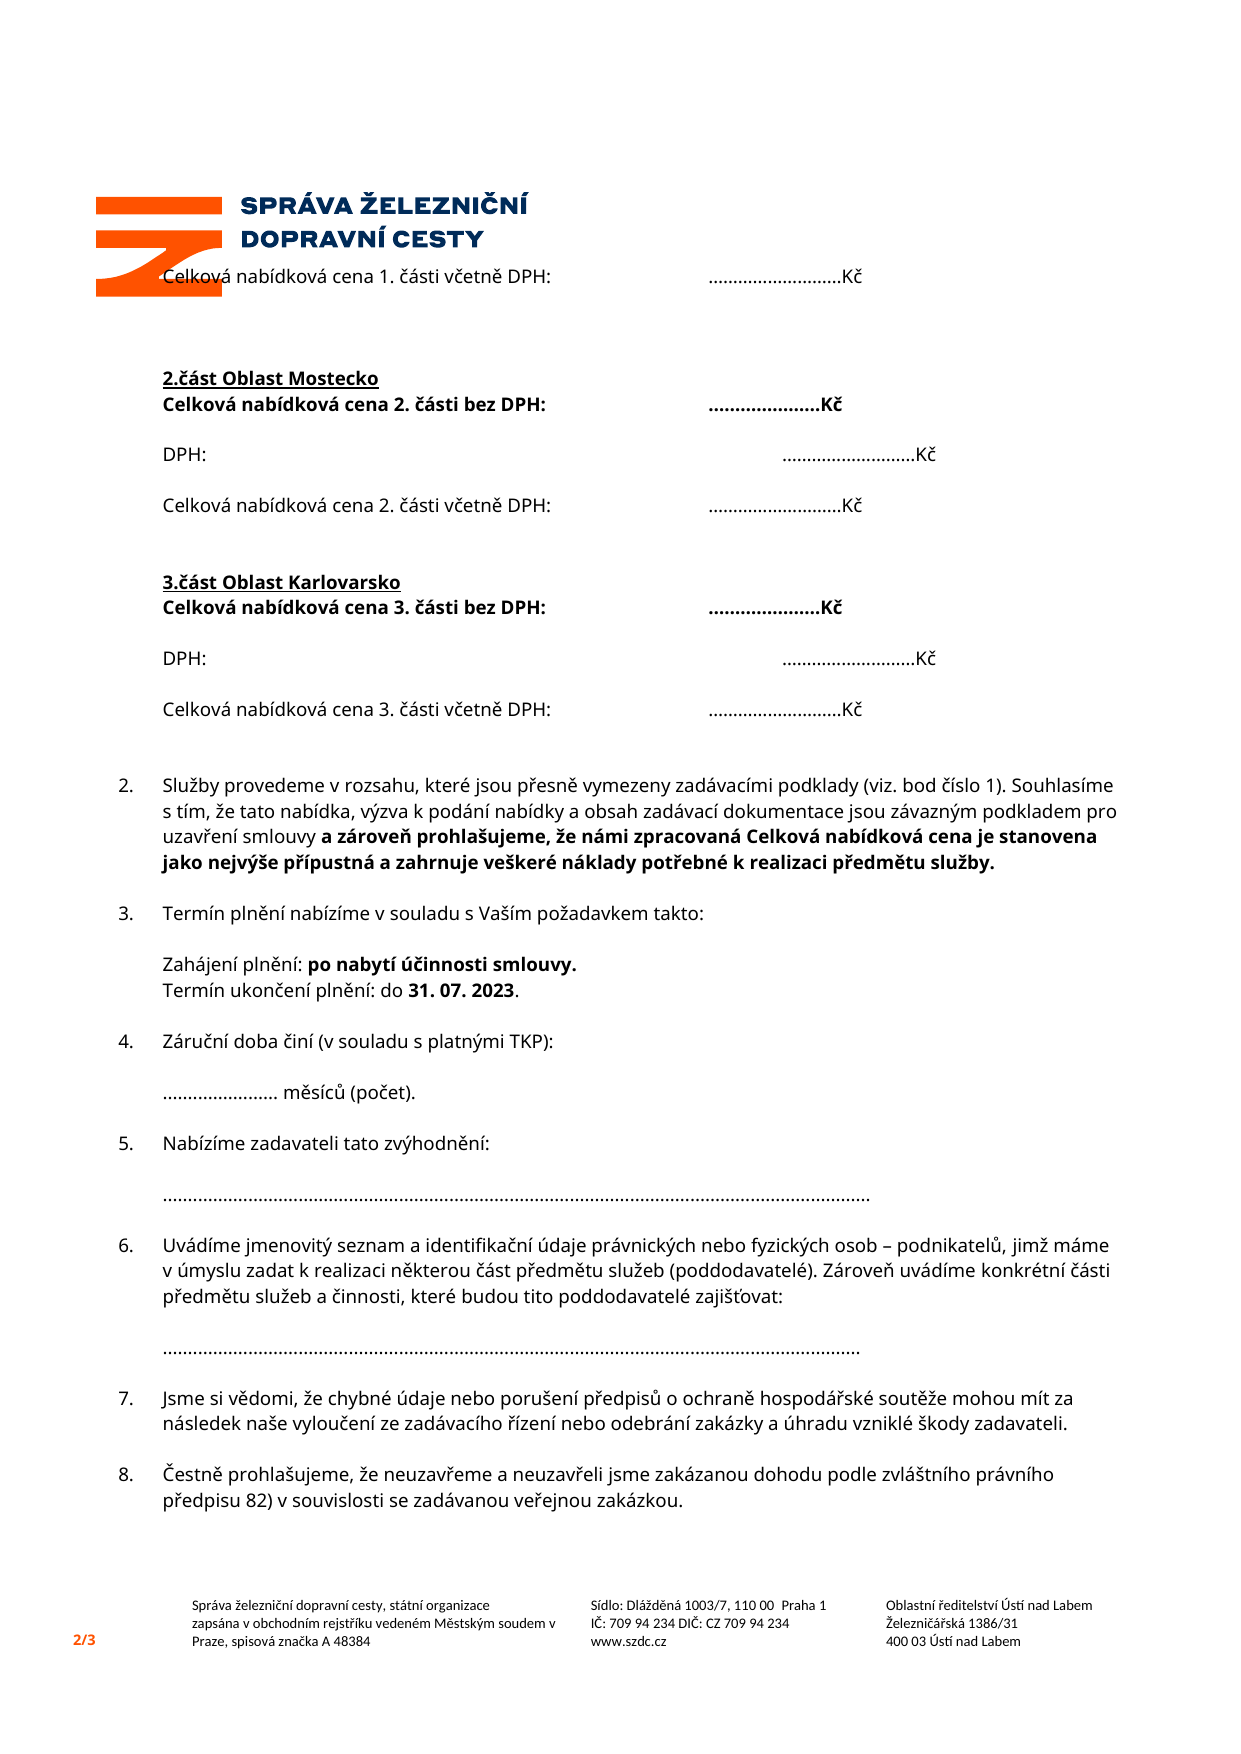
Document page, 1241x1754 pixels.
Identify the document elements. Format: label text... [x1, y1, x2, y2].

list Čestně prohlašujeme, že neuzavřeme a neuzavřeli jsme zakázanou dohodu podle zvláštního právního předpisu 82) v souvislosti se zadávanou veřejnou zakázkou. [118, 1462, 1122, 1513]
list Nabízíme zadavateli tato zvýhodnění: [118, 1130, 1122, 1156]
text ........................................................................................................................................... [162, 1334, 1122, 1360]
text ....................... měsíců (počet). [162, 1079, 1122, 1104]
list Záruční doba činí (v souladu s platnými TKP): [118, 1028, 1122, 1053]
list Celková nabídková cena 1. části včetně DPH: ………………………Kč [162, 263, 1122, 289]
text Termín ukončení plnění: do 31. 07. 2023. [162, 977, 1122, 1002]
text Zahájení plnění: po nabytí účinnosti smlouvy. [162, 951, 1122, 977]
list Termín plnění nabízíme v souladu s Vaším požadavkem takto: [118, 900, 1122, 926]
text 2.část Oblast Mostecko [118, 365, 1122, 391]
list Celková nabídková cena 2. části bez DPH: …………………Kč [162, 391, 1122, 416]
text 3.část Oblast Karlovarsko [118, 569, 1122, 594]
list DPH: ………………………Kč [162, 441, 1122, 492]
list Celková nabídková cena 3. části včetně DPH: ………………………Kč [162, 696, 1122, 722]
list Služby provedeme v rozsahu, které jsou přesně vymezeny zadávacími podklady (viz. bod číslo 1). Souhlasíme s tím, že tato nabídka, výzva k podání nabídky a obsah zadávací dokumentace jsou závazným podkladem pro uzavření smlouvy a zároveň prohlašujeme, že námi zpracovaná Celková nabídková cena je stanovena jako nejvýše přípustná a zahrnuje veškeré náklady potřebné k realizaci předmětu služby. [118, 773, 1122, 875]
text ............................................................................................................................................. [162, 1181, 1122, 1207]
list Celková nabídková cena 2. části včetně DPH: ………………………Kč [162, 492, 1122, 518]
list Celková nabídková cena 3. části bez DPH: …………………Kč [162, 594, 1122, 620]
list DPH: ………………………Kč [162, 645, 1122, 696]
list Uvádíme jmenovitý seznam a identifikační údaje právnických nebo fyzických osob – podnikatelů, jimž máme v úmyslu zadat k realizaci některou část předmětu služeb (poddodavatelé). Zároveň uvádíme konkrétní části předmětu služeb a činnosti, které budou tito poddodavatelé zajišťovat: [118, 1232, 1122, 1309]
list Jsme si vědomi, že chybné údaje nebo porušení předpisů o ochraně hospodářské soutěže mohou mít za následek naše vyloučení ze zadávacího řízení nebo odebrání zakázky a úhradu vzniklé škody zadavateli. [118, 1385, 1122, 1436]
